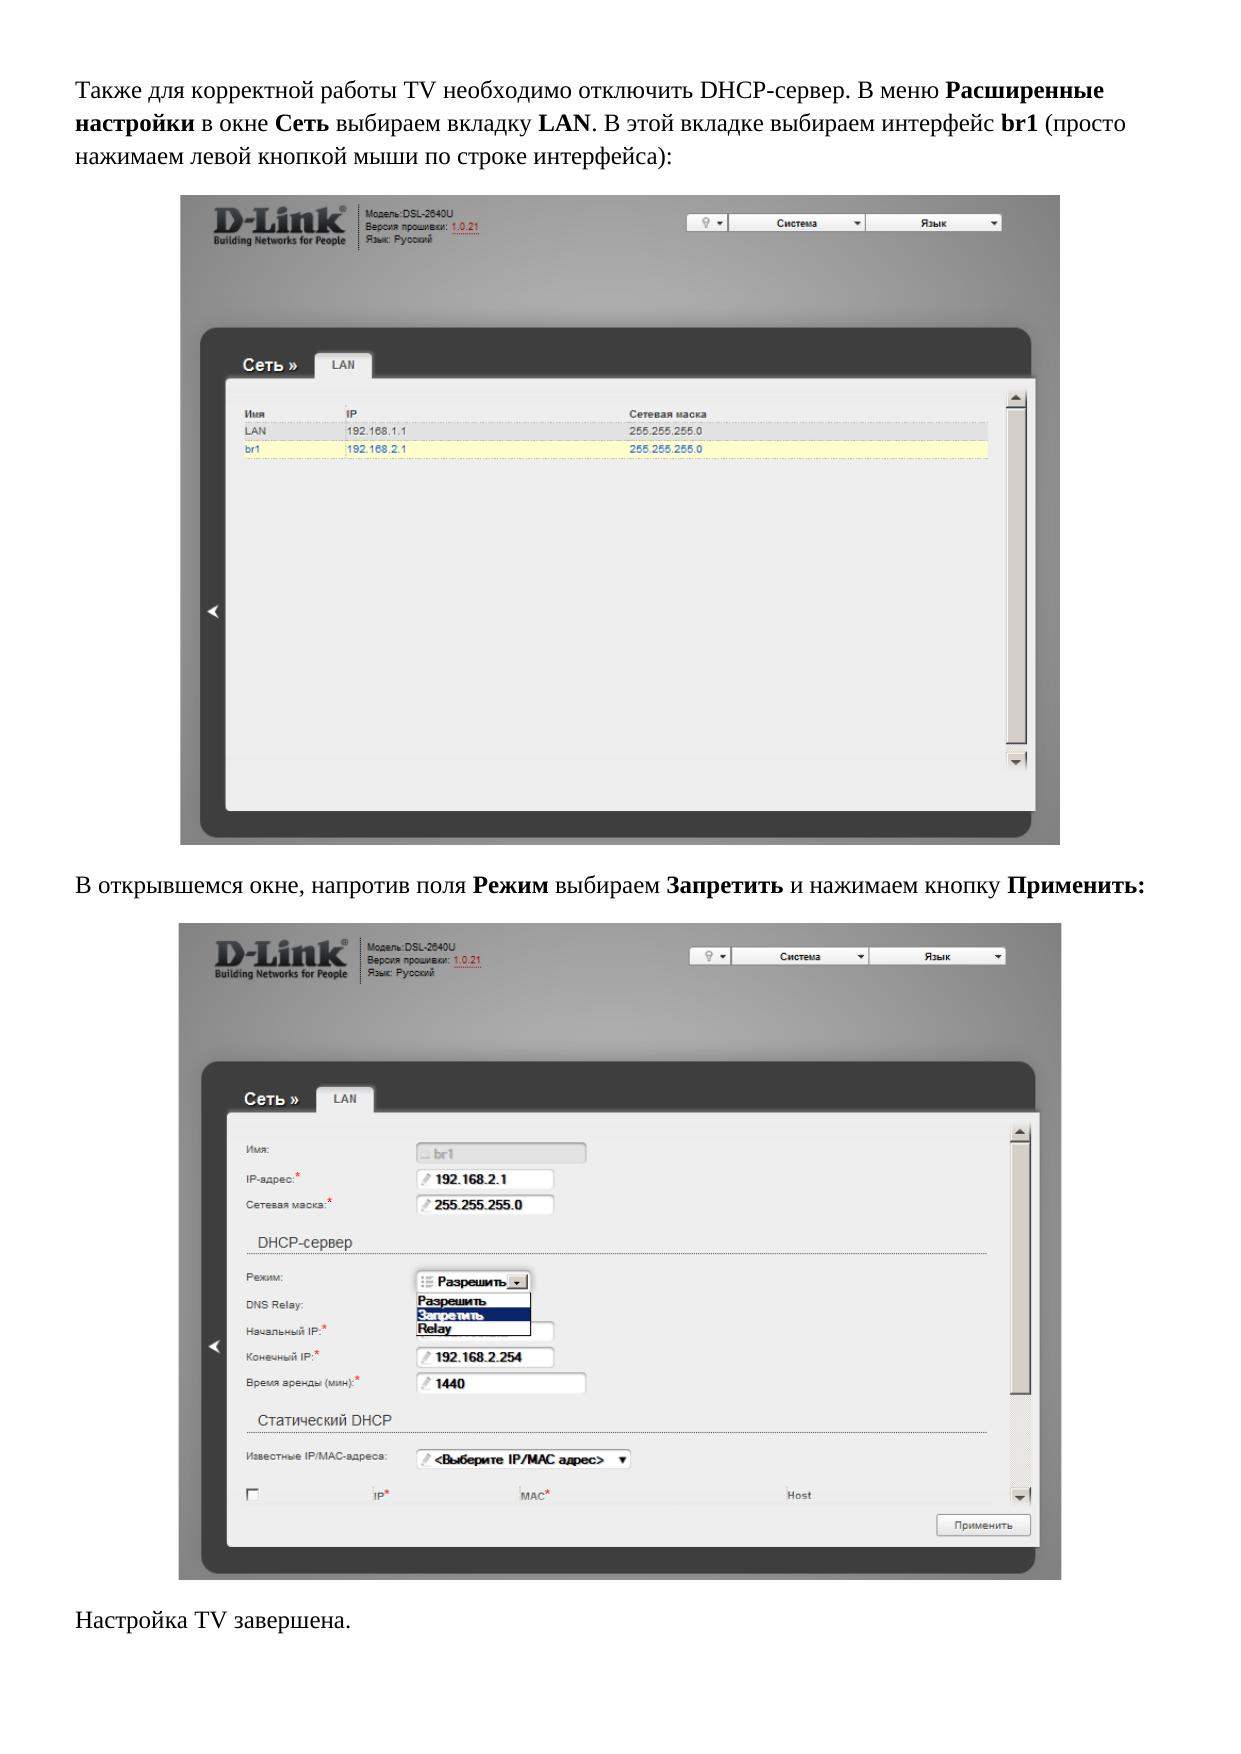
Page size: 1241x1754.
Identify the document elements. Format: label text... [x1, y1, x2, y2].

picture [180, 195, 1060, 845]
text Настройка TV завершена. [75, 1605, 1165, 1634]
text В открывшемся окне, напротив поля Режим выбираем Запретить и нажимаем кнопку Применить: [75, 870, 1165, 899]
picture [178, 923, 1062, 1580]
text Также для корректной работы TV необходимо отключить DHCP-сервер. В меню Расширенные настройки в окне Сеть выбираем вкладку LAN. В этой вкладке выбираем интерфейс br1 (просто нажимаем левой кнопкой мыши по строке интерфейса): [75, 75, 1165, 170]
